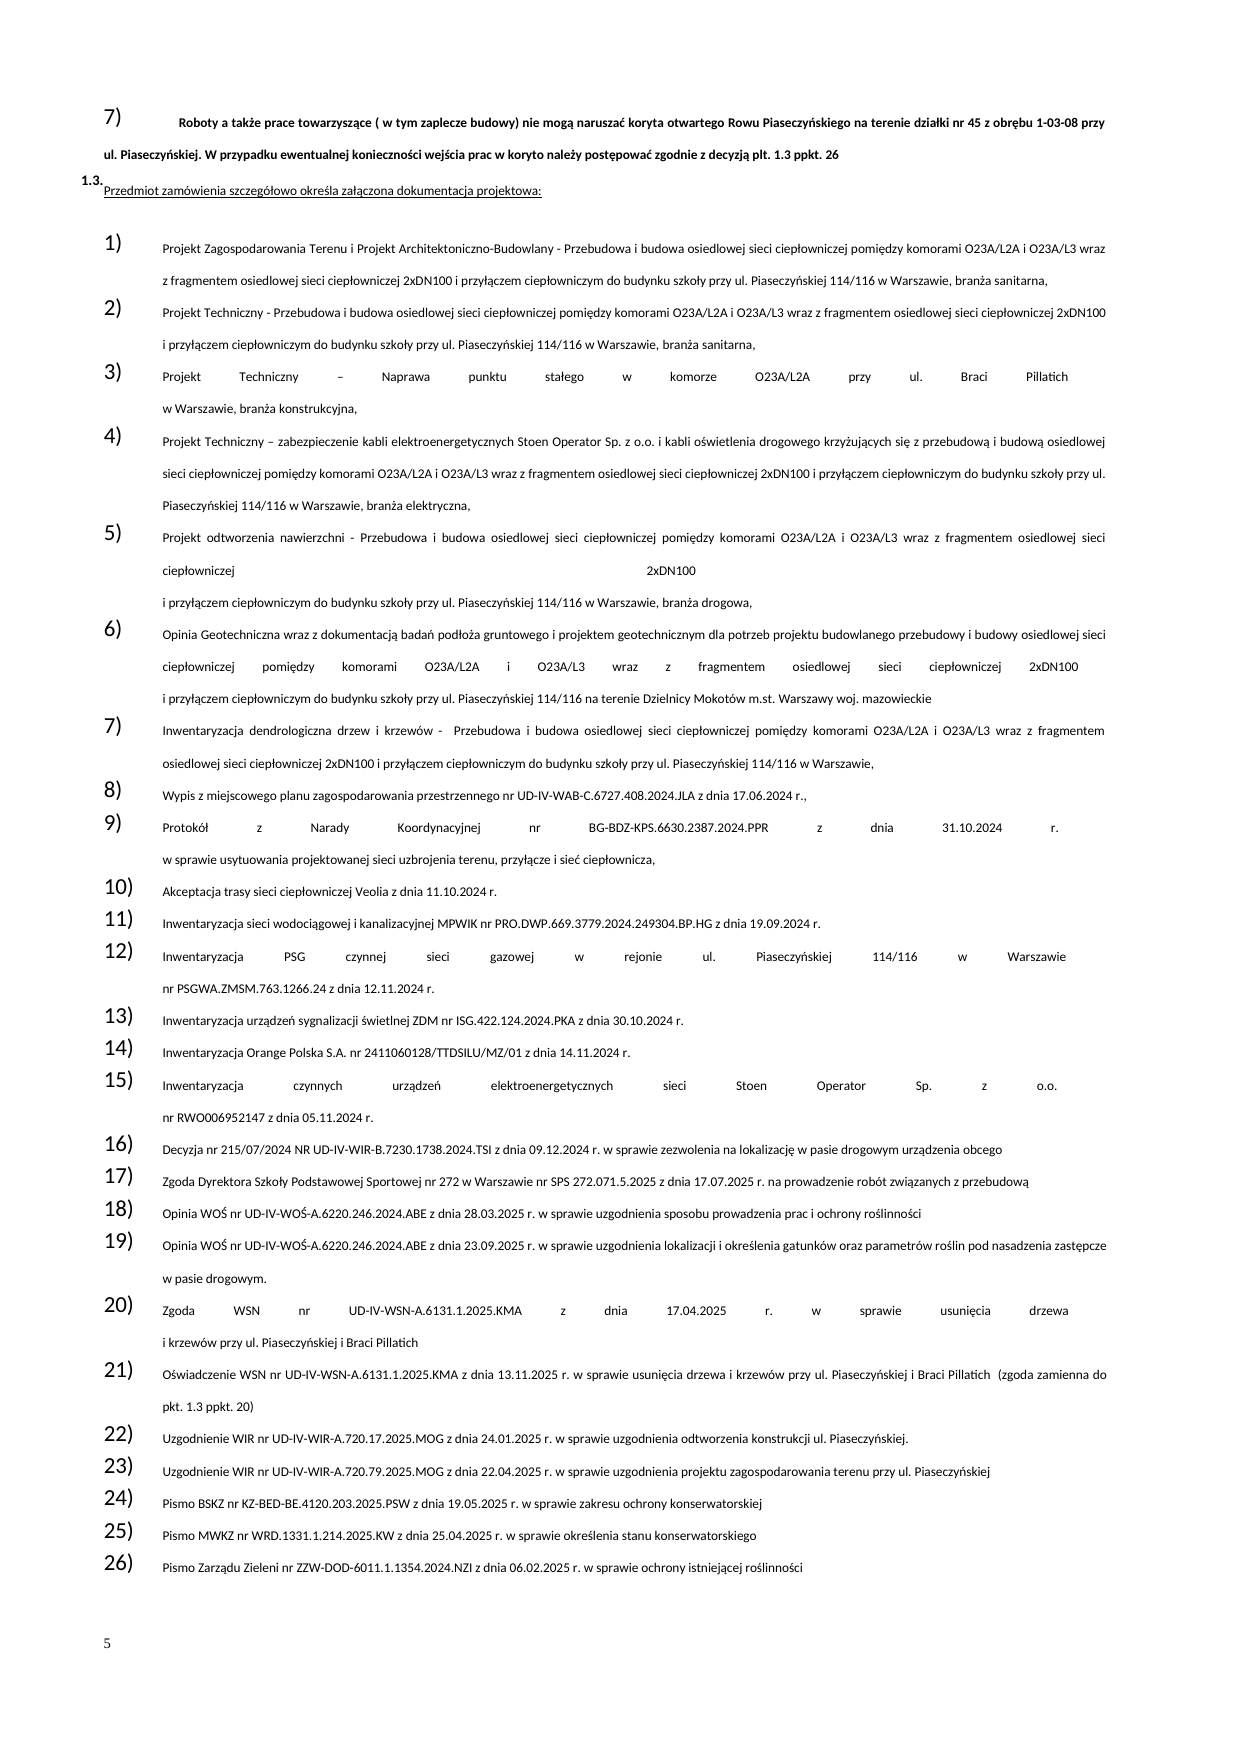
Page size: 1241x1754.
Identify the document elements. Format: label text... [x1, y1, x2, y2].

list Pismo BSKZ nr KZ-BED-BE.4120.203.2025.PSW z dnia 19.05.2025 r. w sprawie zakresu ochrony konserwatorskiej [103, 1483, 1107, 1512]
list Projekt Techniczny - Przebudowa i budowa osiedlowej sieci ciepłowniczej pomiędzy komorami O23A/L2A i O23A/L3 wraz z fragmentem osiedlowej sieci ciepłowniczej 2xDN100 i przyłączem ciepłowniczym do budynku szkoły przy ul. Piaseczyńskiej 114/116 w Warszawie, branża sanitarna, [103, 293, 1107, 353]
list Opinia WOŚ nr UD-IV-WOŚ-A.6220.246.2024.ABE z dnia 28.03.2025 r. w sprawie uzgodnienia sposobu prowadzenia prac i ochrony roślinności [103, 1194, 1107, 1222]
list Pismo MWKZ nr WRD.1331.1.214.2025.KW z dnia 25.04.2025 r. w sprawie określenia stanu konserwatorskiego [103, 1516, 1107, 1544]
list Zgoda WSN nr UD-IV-WSN-A.6131.1.2025.KMA z dnia 17.04.2025 r. w sprawie usunięcia drzewa i krzewów przy ul. Piaseczyńskiej i Braci Pillatich [103, 1290, 1107, 1351]
list Inwentaryzacja dendrologiczna drzew i krzewów - Przebudowa i budowa osiedlowej sieci ciepłowniczej pomiędzy komorami O23A/L2A i O23A/L3 wraz z fragmentem osiedlowej sieci ciepłowniczej 2xDN100 i przyłączem ciepłowniczym do budynku szkoły przy ul. Piaseczyńskiej 114/116 w Warszawie, [103, 711, 1107, 771]
list Oświadczenie WSN nr UD-IV-WSN-A.6131.1.2025.KMA z dnia 13.11.2025 r. w sprawie usunięcia drzewa i krzewów przy ul. Piaseczyńskiej i Braci Pillatich (zgoda zamienna do pkt. 1.3 ppkt. 20) [103, 1355, 1107, 1415]
list Inwentaryzacja czynnych urządzeń elektroenergetycznych sieci Stoen Operator Sp. z o.o. nr RWO006952147 z dnia 05.11.2024 r. [103, 1065, 1107, 1125]
list Projekt odtworzenia nawierzchni - Przebudowa i budowa osiedlowej sieci ciepłowniczej pomiędzy komorami O23A/L2A i O23A/L3 wraz z fragmentem osiedlowej sieci ciepłowniczej 2xDN100 i przyłączem ciepłowniczym do budynku szkoły przy ul. Piaseczyńskiej 114/116 w Warszawie, branża drogowa, [103, 518, 1107, 610]
list Pismo Zarządu Zieleni nr ZZW-DOD-6011.1.1354.2024.NZI z dnia 06.02.2025 r. w sprawie ochrony istniejącej roślinności [103, 1548, 1107, 1576]
list Uzgodnienie WIR nr UD-IV-WIR-A.720.79.2025.MOG z dnia 22.04.2025 r. w sprawie uzgodnienia projektu zagospodarowania terenu przy ul. Piaseczyńskiej [103, 1451, 1107, 1479]
list Projekt Techniczny – Naprawa punktu stałego w komorze O23A/L2A przy ul. Braci Pillatich w Warszawie, branża konstrukcyjna, [103, 357, 1107, 417]
list Wypis z miejscowego planu zagospodarowania przestrzennego nr UD-IV-WAB-C.6727.408.2024.JLA z dnia 17.06.2024 r., [103, 775, 1107, 803]
list Projekt Techniczny – zabezpieczenie kabli elektroenergetycznych Stoen Operator Sp. z o.o. i kabli oświetlenia drogowego krzyżujących się z przebudową i budową osiedlowej sieci ciepłowniczej pomiędzy komorami O23A/L2A i O23A/L3 wraz z fragmentem osiedlowej sieci ciepłowniczej 2xDN100 i przyłączem ciepłowniczym do budynku szkoły przy ul. Piaseczyńskiej 114/116 w Warszawie, branża elektryczna, [103, 421, 1107, 514]
list Protokół z Narady Koordynacyjnej nr BG-BDZ-KPS.6630.2387.2024.PPR z dnia 31.10.2024 r. w sprawie usytuowania projektowanej sieci uzbrojenia terenu, przyłącze i sieć ciepłownicza, [103, 808, 1107, 868]
list Inwentaryzacja PSG czynnej sieci gazowej w rejonie ul. Piaseczyńskiej 114/116 w Warszawie nr PSGWA.ZMSM.763.1266.24 z dnia 12.11.2024 r. [103, 936, 1107, 997]
list Akceptacja trasy sieci ciepłowniczej Veolia z dnia 11.10.2024 r. [103, 872, 1107, 900]
list Opinia WOŚ nr UD-IV-WOŚ-A.6220.246.2024.ABE z dnia 23.09.2025 r. w sprawie uzgodnienia lokalizacji i określenia gatunków oraz parametrów roślin pod nasadzenia zastępcze w pasie drogowym. [103, 1226, 1107, 1286]
list Decyzja nr 215/07/2024 NR UD-IV-WIR-B.7230.1738.2024.TSI z dnia 09.12.2024 r. w sprawie zezwolenia na lokalizację w pasie drogowym urządzenia obcego [103, 1129, 1107, 1157]
list Zgoda Dyrektora Szkoły Podstawowej Sportowej nr 272 w Warszawie nr SPS 272.071.5.2025 z dnia 17.07.2025 r. na prowadzenie robót związanych z przebudową [103, 1162, 1107, 1190]
list Inwentaryzacja urządzeń sygnalizacji świetlnej ZDM nr ISG.422.124.2024.PKA z dnia 30.10.2024 r. [103, 1001, 1107, 1029]
list Opinia Geotechniczna wraz z dokumentacją badań podłoża gruntowego i projektem geotechnicznym dla potrzeb projektu budowlanego przebudowy i budowy osiedlowej sieci ciepłowniczej pomiędzy komorami O23A/L2A i O23A/L3 wraz z fragmentem osiedlowej sieci ciepłowniczej 2xDN100 i przyłączem ciepłowniczym do budynku szkoły przy ul. Piaseczyńskiej 114/116 na terenie Dzielnicy Mokotów m.st. Warszawy woj. mazowieckie [103, 614, 1107, 707]
list Projekt Zagospodarowania Terenu i Projekt Architektoniczno-Budowlany - Przebudowa i budowa osiedlowej sieci ciepłowniczej pomiędzy komorami O23A/L2A i O23A/L3 wraz z fragmentem osiedlowej sieci ciepłowniczej 2xDN100 i przyłączem ciepłowniczym do budynku szkoły przy ul. Piaseczyńskiej 114/116 w Warszawie, branża sanitarna, [103, 228, 1107, 288]
list Roboty a także prace towarzyszące ( w tym zaplecze budowy) nie mogą naruszać koryta otwartego Rowu Piaseczyńskiego na terenie działki nr 45 z obrębu 1-03-08 przy ul. Piaseczyńskiej. W przypadku ewentualnej konieczności wejścia prac w koryto należy postępować zgodnie z decyzją plt. 1.3 ppkt. 26 [103, 102, 1107, 163]
list Inwentaryzacja Orange Polska S.A. nr 2411060128/TTDSILU/MZ/01 z dnia 14.11.2024 r. [103, 1033, 1107, 1061]
list Uzgodnienie WIR nr UD-IV-WIR-A.720.17.2025.MOG z dnia 24.01.2025 r. w sprawie uzgodnienia odtworzenia konstrukcji ul. Piaseczyńskiej. [103, 1419, 1107, 1447]
list Inwentaryzacja sieci wodociągowej i kanalizacyjnej MPWIK nr PRO.DWP.669.3779.2024.249304.BP.HG z dnia 19.09.2024 r. [103, 904, 1107, 932]
list Przedmiot zamówienia szczegółowo określa załączona dokumentacja projektowa: [103, 171, 1107, 199]
